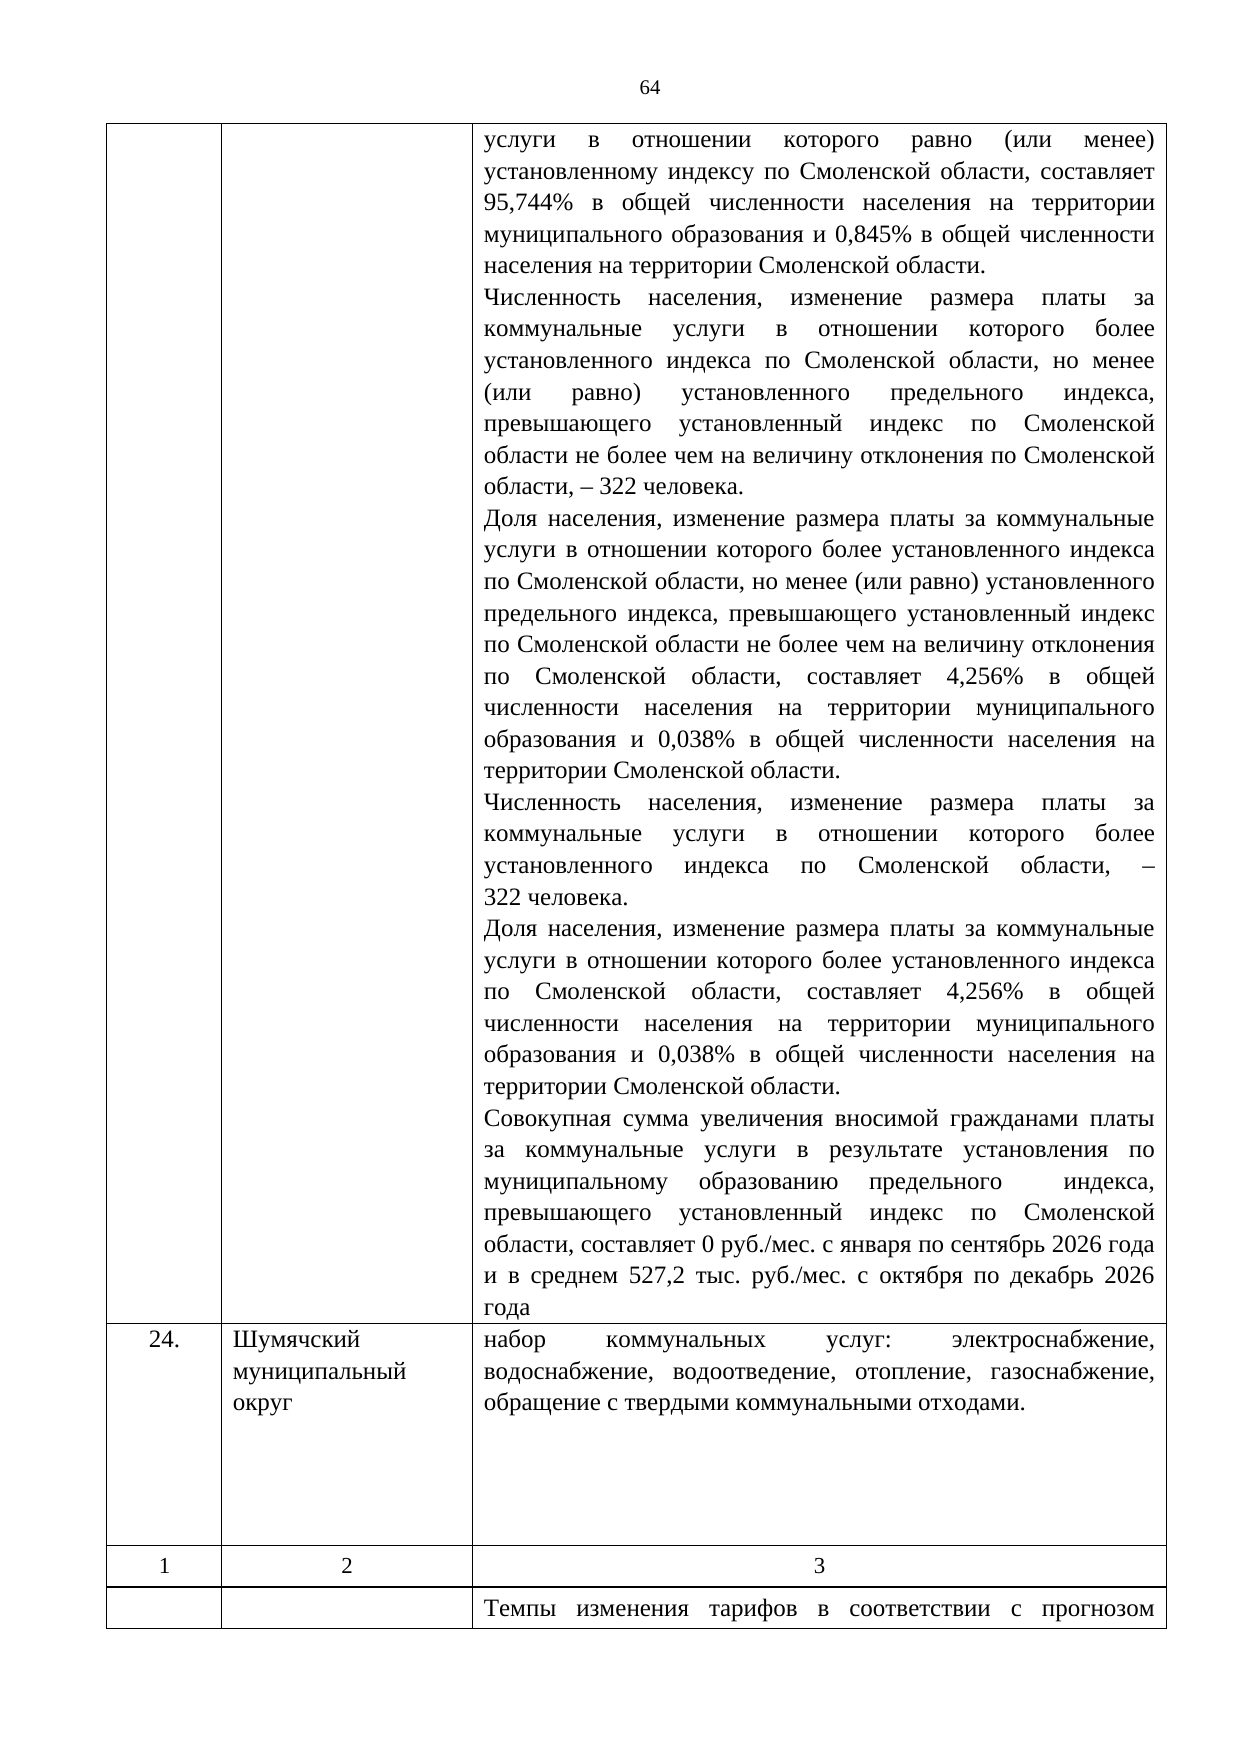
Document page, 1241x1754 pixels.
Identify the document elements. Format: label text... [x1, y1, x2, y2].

table_cell набор коммунальных услуг: электроснабжение, водоснабжение, водоотведение, отопление, газоснабжение, обращение с твердыми коммунальными отходами. [473, 1324, 1166, 1545]
table_cell 24. [107, 1324, 221, 1545]
table_cell Шумячский муниципальный округ [222, 1324, 472, 1545]
table_cell [107, 1588, 221, 1628]
table_cell 3 [473, 1546, 1166, 1586]
table_cell [107, 124, 221, 1323]
table_cell 1 [107, 1546, 221, 1586]
table_cell [222, 1588, 472, 1628]
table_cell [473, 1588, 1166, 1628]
table_cell [222, 124, 472, 1323]
table_cell 2 [222, 1546, 472, 1586]
